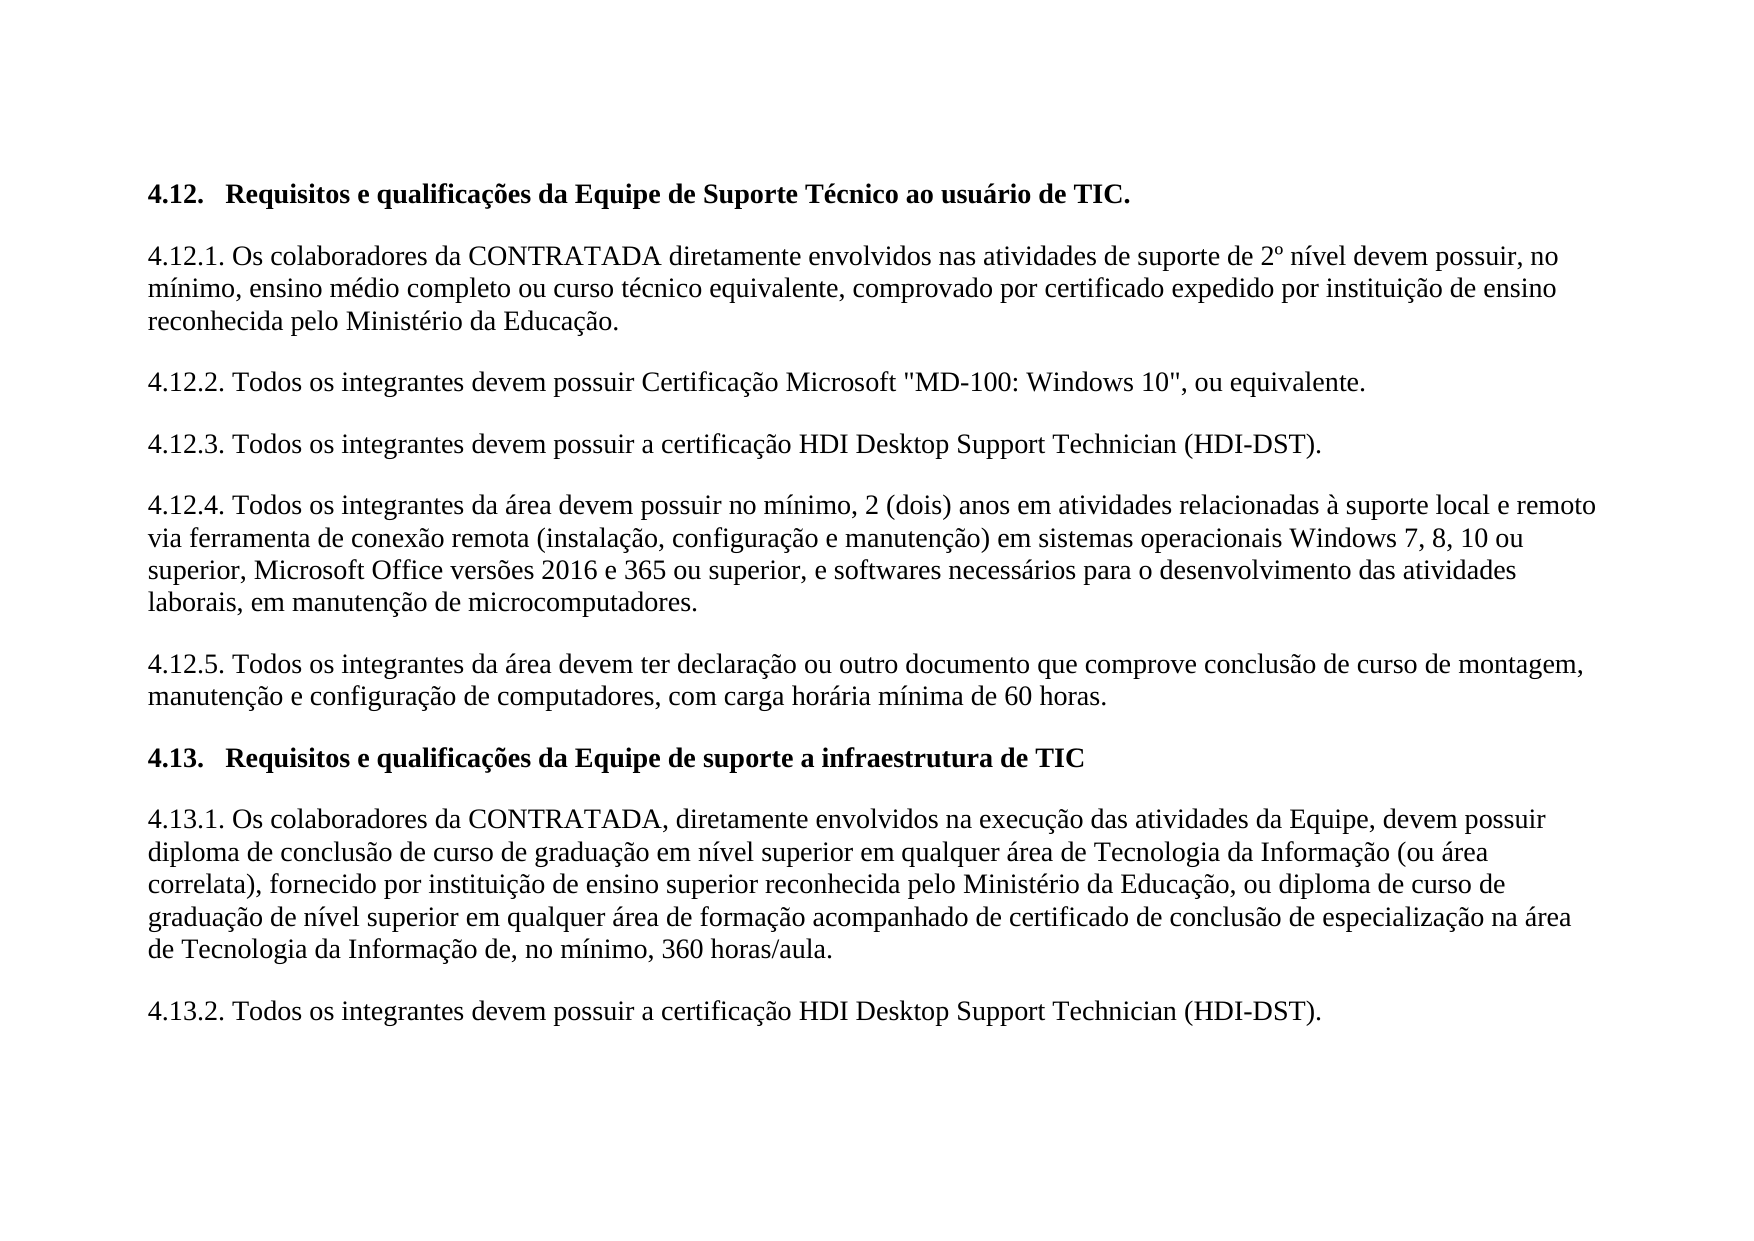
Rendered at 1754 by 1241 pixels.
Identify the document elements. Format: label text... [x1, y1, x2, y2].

text 4.13.1. Os colaboradores da CONTRATADA, diretamente envolvidos na execução das atividades da Equipe, devem possuir diploma de conclusão de curso de graduação em nível superior em qualquer área de Tecnologia da Informação (ou área correlata), fornecido por instituição de ensino superior reconhecida pelo Ministério da Educação, ou diploma de curso de graduação de nível superior em qualquer área de formação acompanhado de certificado de conclusão de especialização na área de Tecnologia da Informação de, no mínimo, 360 horas/aula. [148, 802, 1606, 964]
text 4.12. Requisitos e qualificações da Equipe de Suporte Técnico ao usuário de TIC. [148, 177, 1606, 209]
text 4.12.4. Todos os integrantes da área devem possuir no mínimo, 2 (dois) anos em atividades relacionadas à suporte local e remoto via ferramenta de conexão remota (instalação, configuração e manutenção) em sistemas operacionais Windows 7, 8, 10 ou superior, Microsoft Office versões 2016 e 365 ou superior, e softwares necessários para o desenvolvimento das atividades laborais, em manutenção de microcomputadores. [148, 488, 1606, 618]
text 4.13. Requisitos e qualificações da Equipe de suporte a infraestrutura de TIC [148, 741, 1606, 773]
text 4.12.1. Os colaboradores da CONTRATADA diretamente envolvidos nas atividades de suporte de 2º nível devem possuir, no mínimo, ensino médio completo ou curso técnico equivalente, comprovado por certificado expedido por instituição de ensino reconhecida pelo Ministério da Educação. [148, 239, 1606, 336]
text 4.12.2. Todos os integrantes devem possuir Certificação Microsoft "MD-100: Windows 10", ou equivalente. [148, 365, 1606, 397]
text 4.12.5. Todos os integrantes da área devem ter declaração ou outro documento que comprove conclusão de curso de montagem, manutenção e configuração de computadores, com carga horária mínima de 60 horas. [148, 647, 1606, 712]
text 4.13.2. Todos os integrantes devem possuir a certificação HDI Desktop Support Technician (HDI-DST). [148, 994, 1606, 1026]
text 4.12.3. Todos os integrantes devem possuir a certificação HDI Desktop Support Technician (HDI-DST). [148, 427, 1606, 459]
